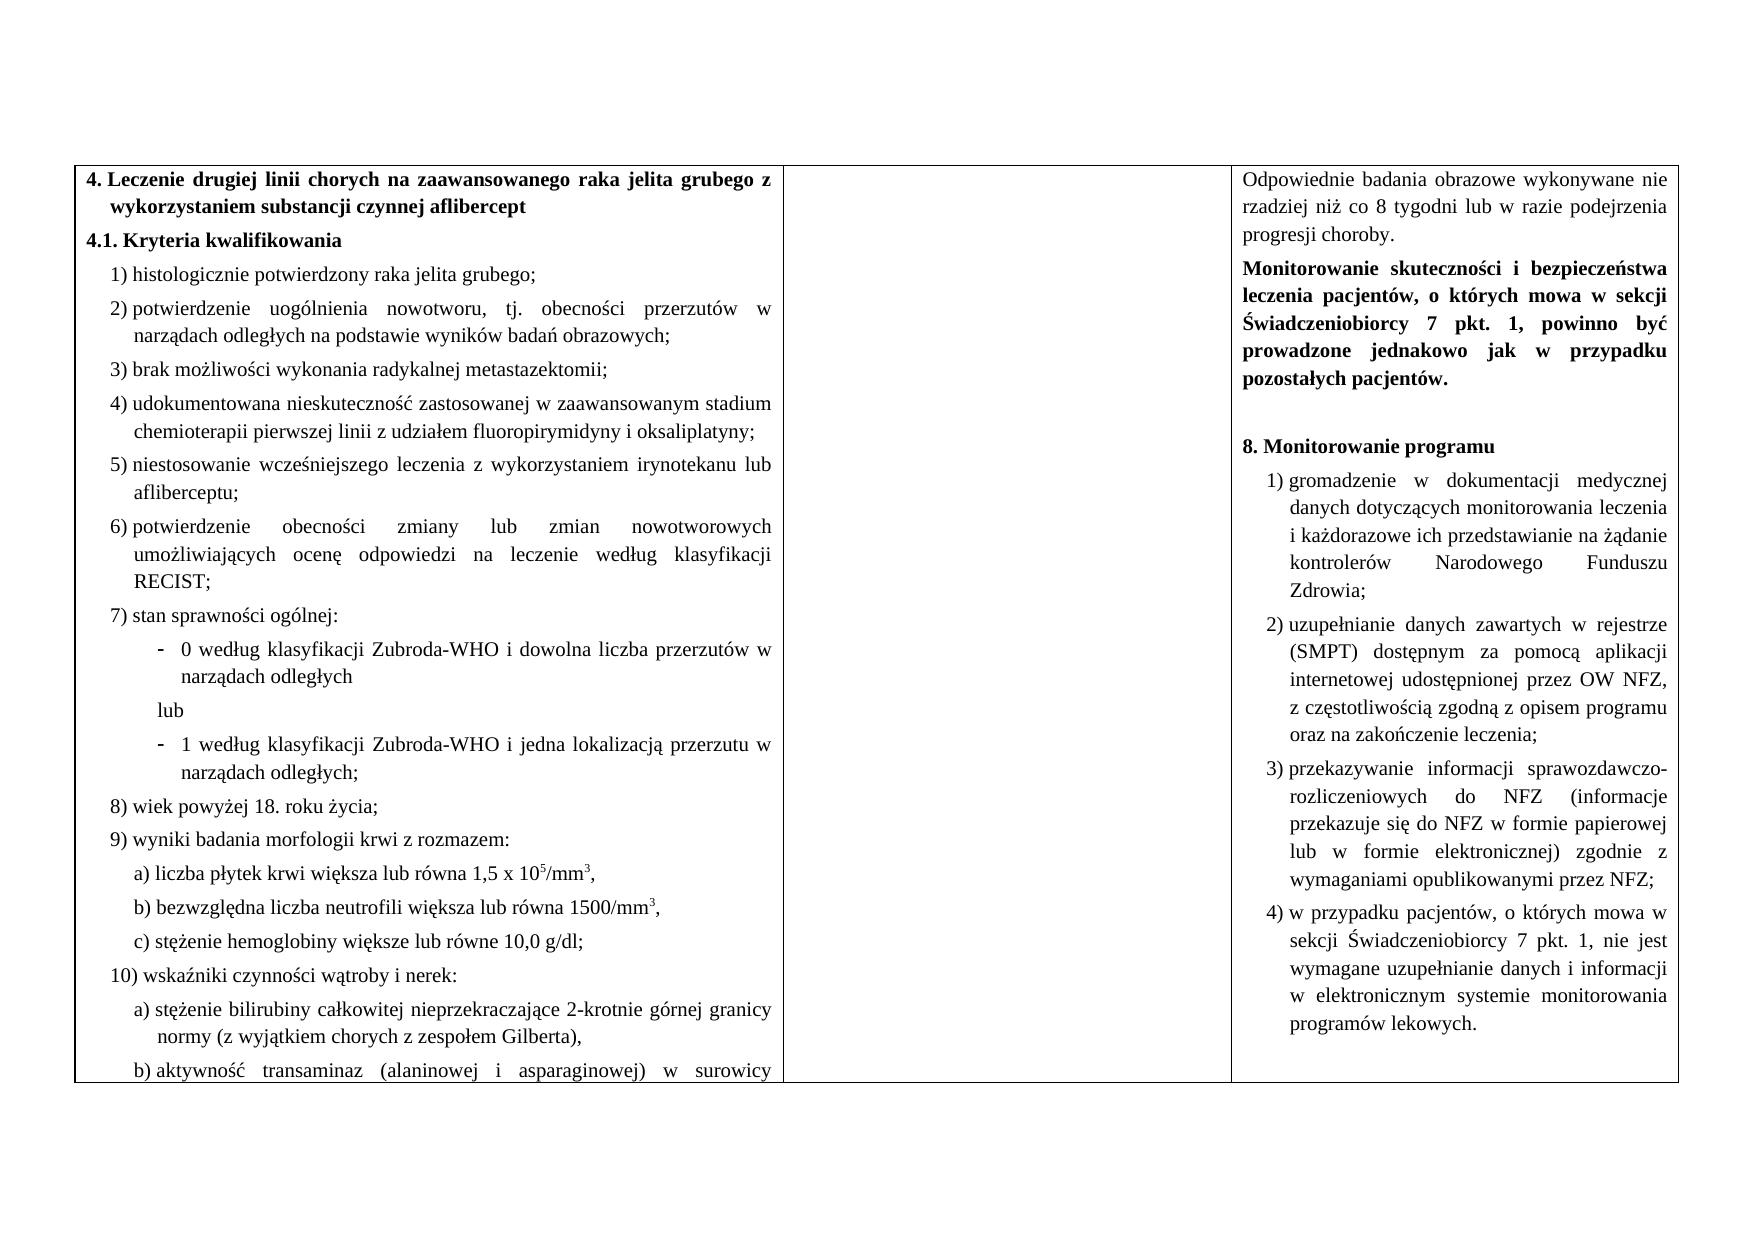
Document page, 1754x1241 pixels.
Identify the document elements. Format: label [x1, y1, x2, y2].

table_cell [1232, 166, 1678, 1082]
table_cell [76, 166, 783, 1082]
table_cell [784, 166, 1231, 1082]
